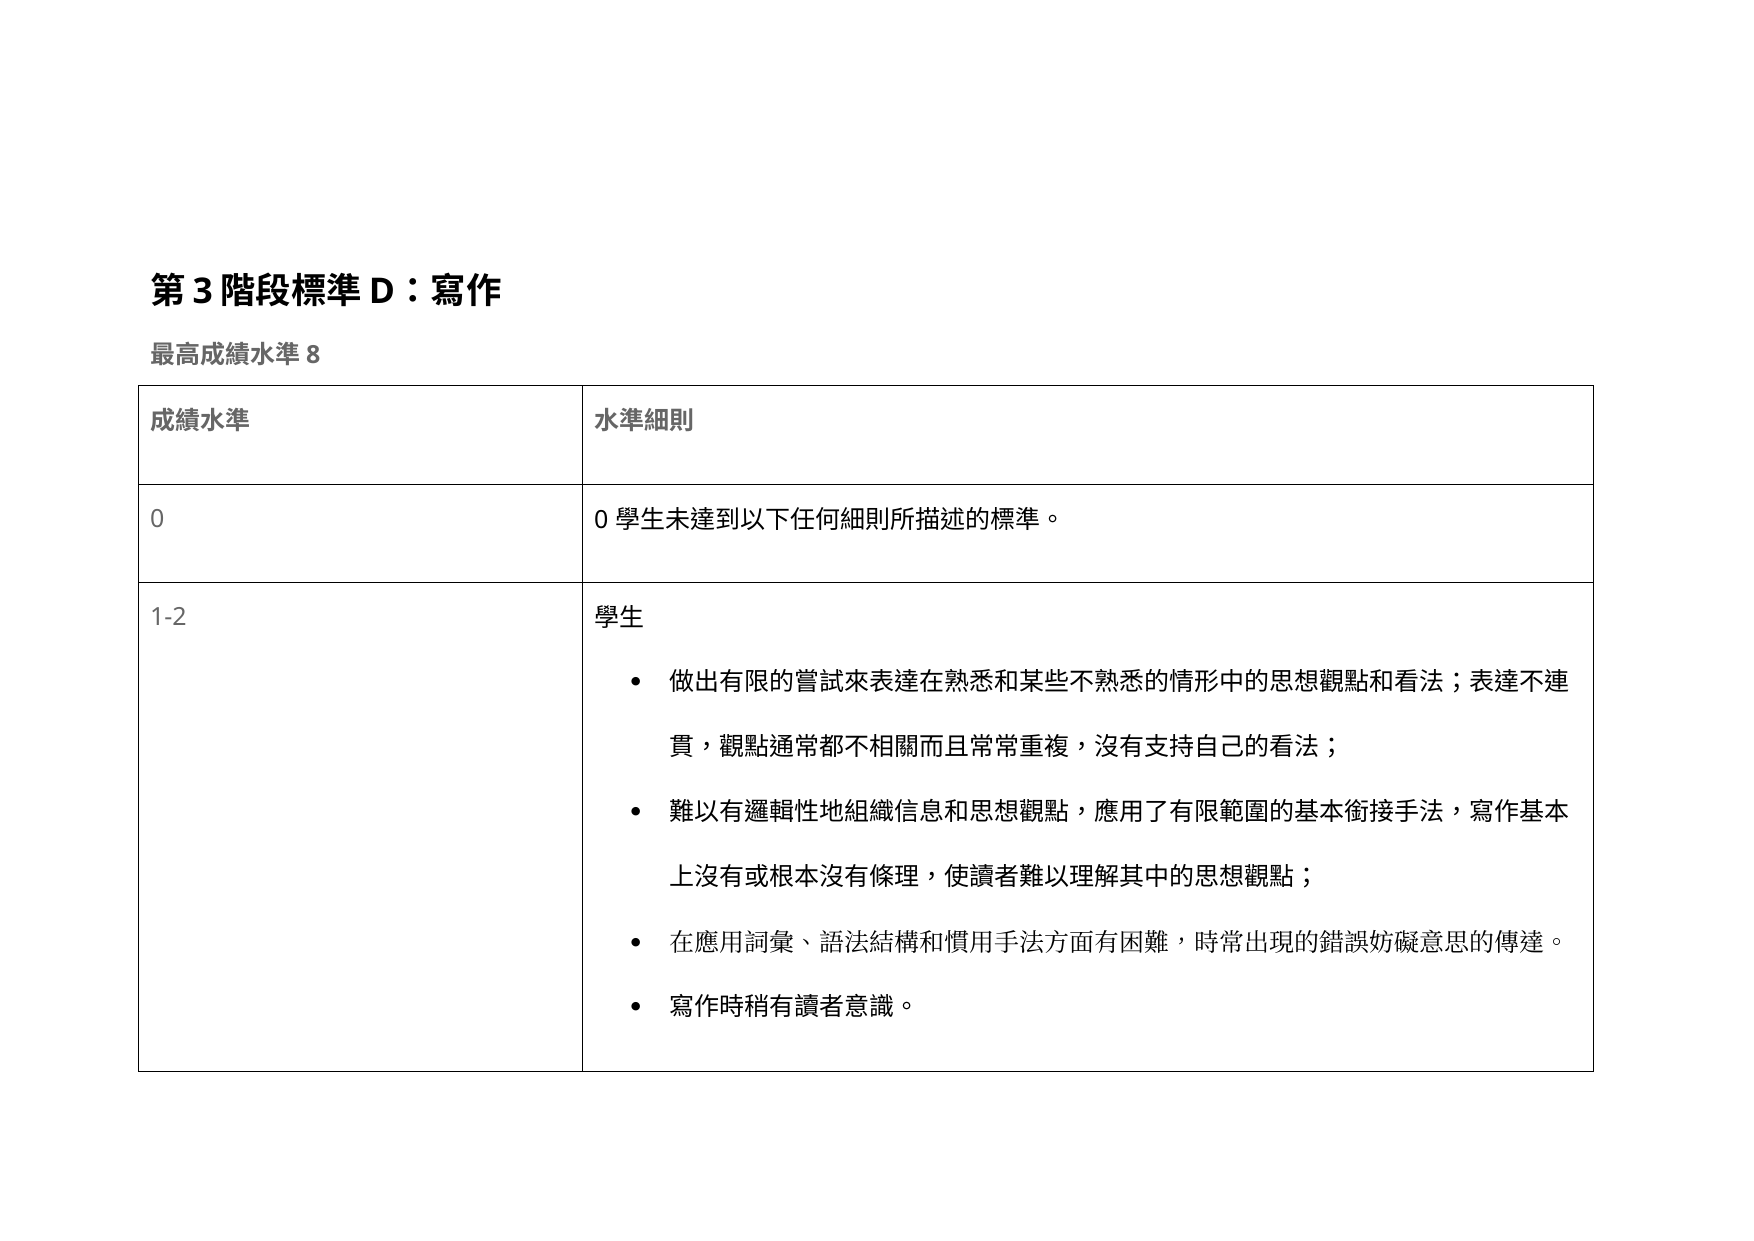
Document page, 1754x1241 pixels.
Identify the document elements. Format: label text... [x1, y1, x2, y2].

text 最高成績水準 8 [150, 320, 1604, 385]
table_cell 學生 做出有限的嘗試來表達在熟悉和某些不熟悉的情形中的思想觀點和看法；表達不連貫，觀點通常都不相關而且常常重複，沒有支持自己的看法； 難以有邏輯性地組織信息和思想觀點，應用了有限範圍的基本銜接手法，寫作基本上沒有或根本沒有條理，使讀者難以理解其中的思想觀點； 在應用詞彙、語法結構和慣用手法方面有困難，時常出現的錯誤妨礙意思的傳達。 寫作時稍有讀者意識。 [583, 583, 1593, 1071]
table_header 成績水準 [139, 386, 582, 484]
table_cell 0 學生未達到以下任何細則所描述的標準。 [583, 485, 1593, 582]
table_header 水準細則 [583, 386, 1593, 484]
table_cell 1-2 [139, 583, 582, 1071]
table_cell 0 [139, 485, 582, 582]
text 第3階段標準D：寫作 [150, 255, 1566, 320]
